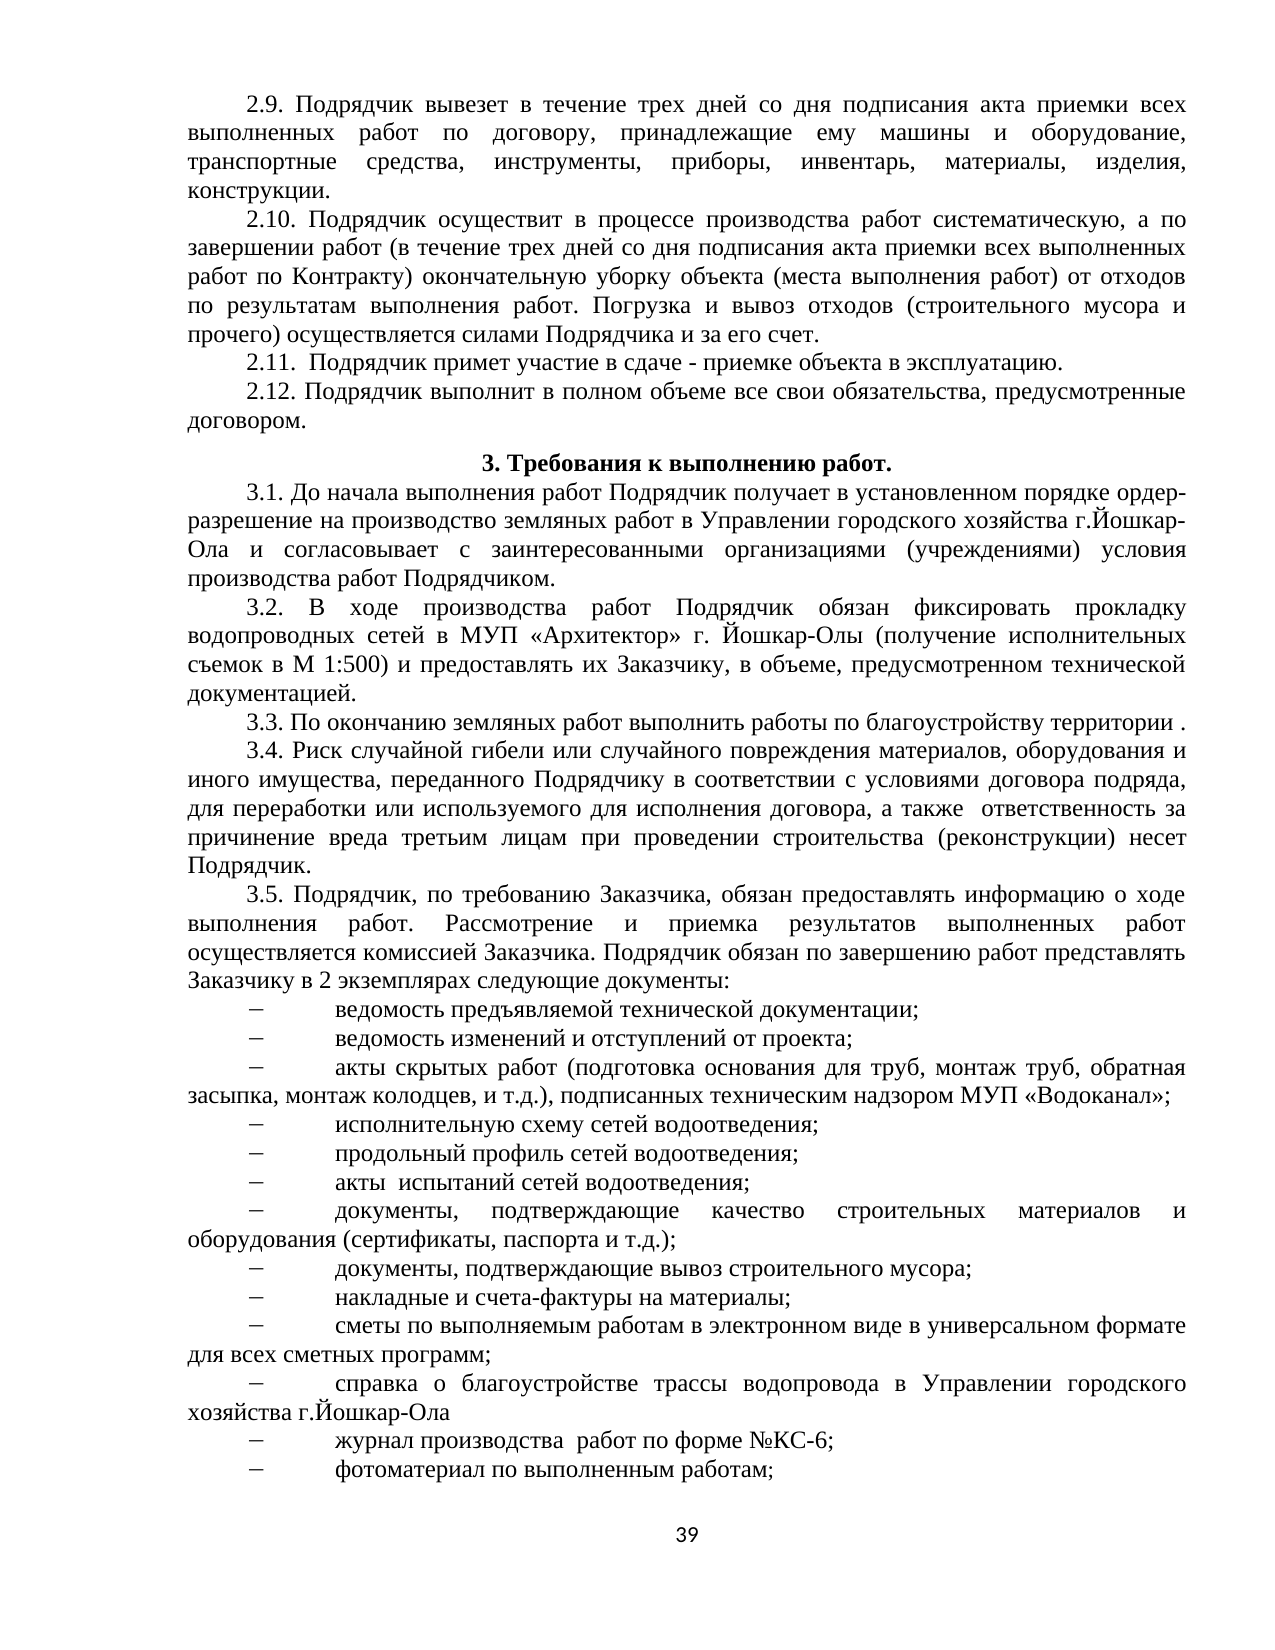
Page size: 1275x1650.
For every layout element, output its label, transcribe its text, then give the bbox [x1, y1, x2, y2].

list ведомость предъявляемой технической документации; [187, 994, 1186, 1023]
list документы, подтверждающие вывоз строительного мусора; [187, 1253, 1186, 1282]
list исполнительную схему сетей водоотведения; [187, 1109, 1186, 1138]
text 2.9. Подрядчик вывезет в течение трех дней со дня подписания акта приемки всех выполненных работ по договору, принадлежащие ему машины и оборудование, транспортные средства, инструменты, приборы, инвентарь, материалы, изделия, конструкции. [187, 89, 1186, 204]
list акты испытаний сетей водоотведения; [187, 1167, 1186, 1196]
text 3.3. По окончанию земляных работ выполнить работы по благоустройству территории . [187, 707, 1186, 736]
list справка о благоустройстве трассы водопровода в Управлении городского хозяйства г.Йошкар-Ола [187, 1368, 1186, 1426]
list журнал производства работ по форме №КС-6; [187, 1426, 1186, 1454]
text 2.11. Подрядчик примет участие в сдаче - приемке объекта в эксплуатацию. [187, 347, 1186, 376]
text 3. Требования к выполнению работ. [187, 448, 1186, 477]
list акты скрытых работ (подготовка основания для труб, монтаж труб, обратная засыпка, монтаж колодцев, и т.д.), подписанных техническим надзором МУП «Водоканал»; [187, 1052, 1186, 1109]
list сметы по выполняемым работам в электронном виде в универсальном формате для всех сметных программ; [187, 1311, 1186, 1368]
list ведомость изменений и отступлений от проекта; [187, 1023, 1186, 1052]
text 3.4. Риск случайной гибели или случайного повреждения материалов, оборудования и иного имущества, переданного Подрядчику в соответствии с условиями договора подряда, для переработки или используемого для исполнения договора, а также ответственность за причинение вреда третьим лицам при проведении строительства (реконструкции) несет Подрядчик. [187, 736, 1186, 879]
list документы, подтверждающие качество строительных материалов и оборудования (сертификаты, паспорта и т.д.); [187, 1196, 1186, 1253]
text 3.5. Подрядчик, по требованию Заказчика, обязан предоставлять информацию о ходе выполнения работ. Рассмотрение и приемка результатов выполненных работ осуществляется комиссией Заказчика. Подрядчик обязан по завершению работ представлять Заказчику в 2 экземплярах следующие документы: [187, 879, 1186, 994]
list продольный профиль сетей водоотведения; [187, 1138, 1186, 1167]
text 3.1. До начала выполнения работ Подрядчик получает в установленном порядке ордер-разрешение на производство земляных работ в Управлении городского хозяйства г.Йошкар-Ола и согласовывает с заинтересованными организациями (учреждениями) условия производства работ Подрядчиком. [187, 477, 1186, 592]
list фотоматериал по выполненным работам; [187, 1454, 1186, 1483]
list накладные и счета-фактуры на материалы; [187, 1282, 1186, 1311]
text 2.10. Подрядчик осуществит в процессе производства работ систематическую, а по завершении работ (в течение трех дней со дня подписания акта приемки всех выполненных работ по Контракту) окончательную уборку объекта (места выполнения работ) от отходов по результатам выполнения работ. Погрузка и вывоз отходов (строительного мусора и прочего) осуществляется силами Подрядчика и за его счет. [187, 204, 1186, 347]
text 2.12. Подрядчик выполнит в полном объеме все свои обязательства, предусмотренные договором. [187, 376, 1186, 434]
text 3.2. В ходе производства работ Подрядчик обязан фиксировать прокладку водопроводных сетей в МУП «Архитектор» г. Йошкар-Олы (получение исполнительных съемок в М 1:500) и предоставлять их Заказчику, в объеме, предусмотренном технической документацией. [187, 592, 1186, 707]
